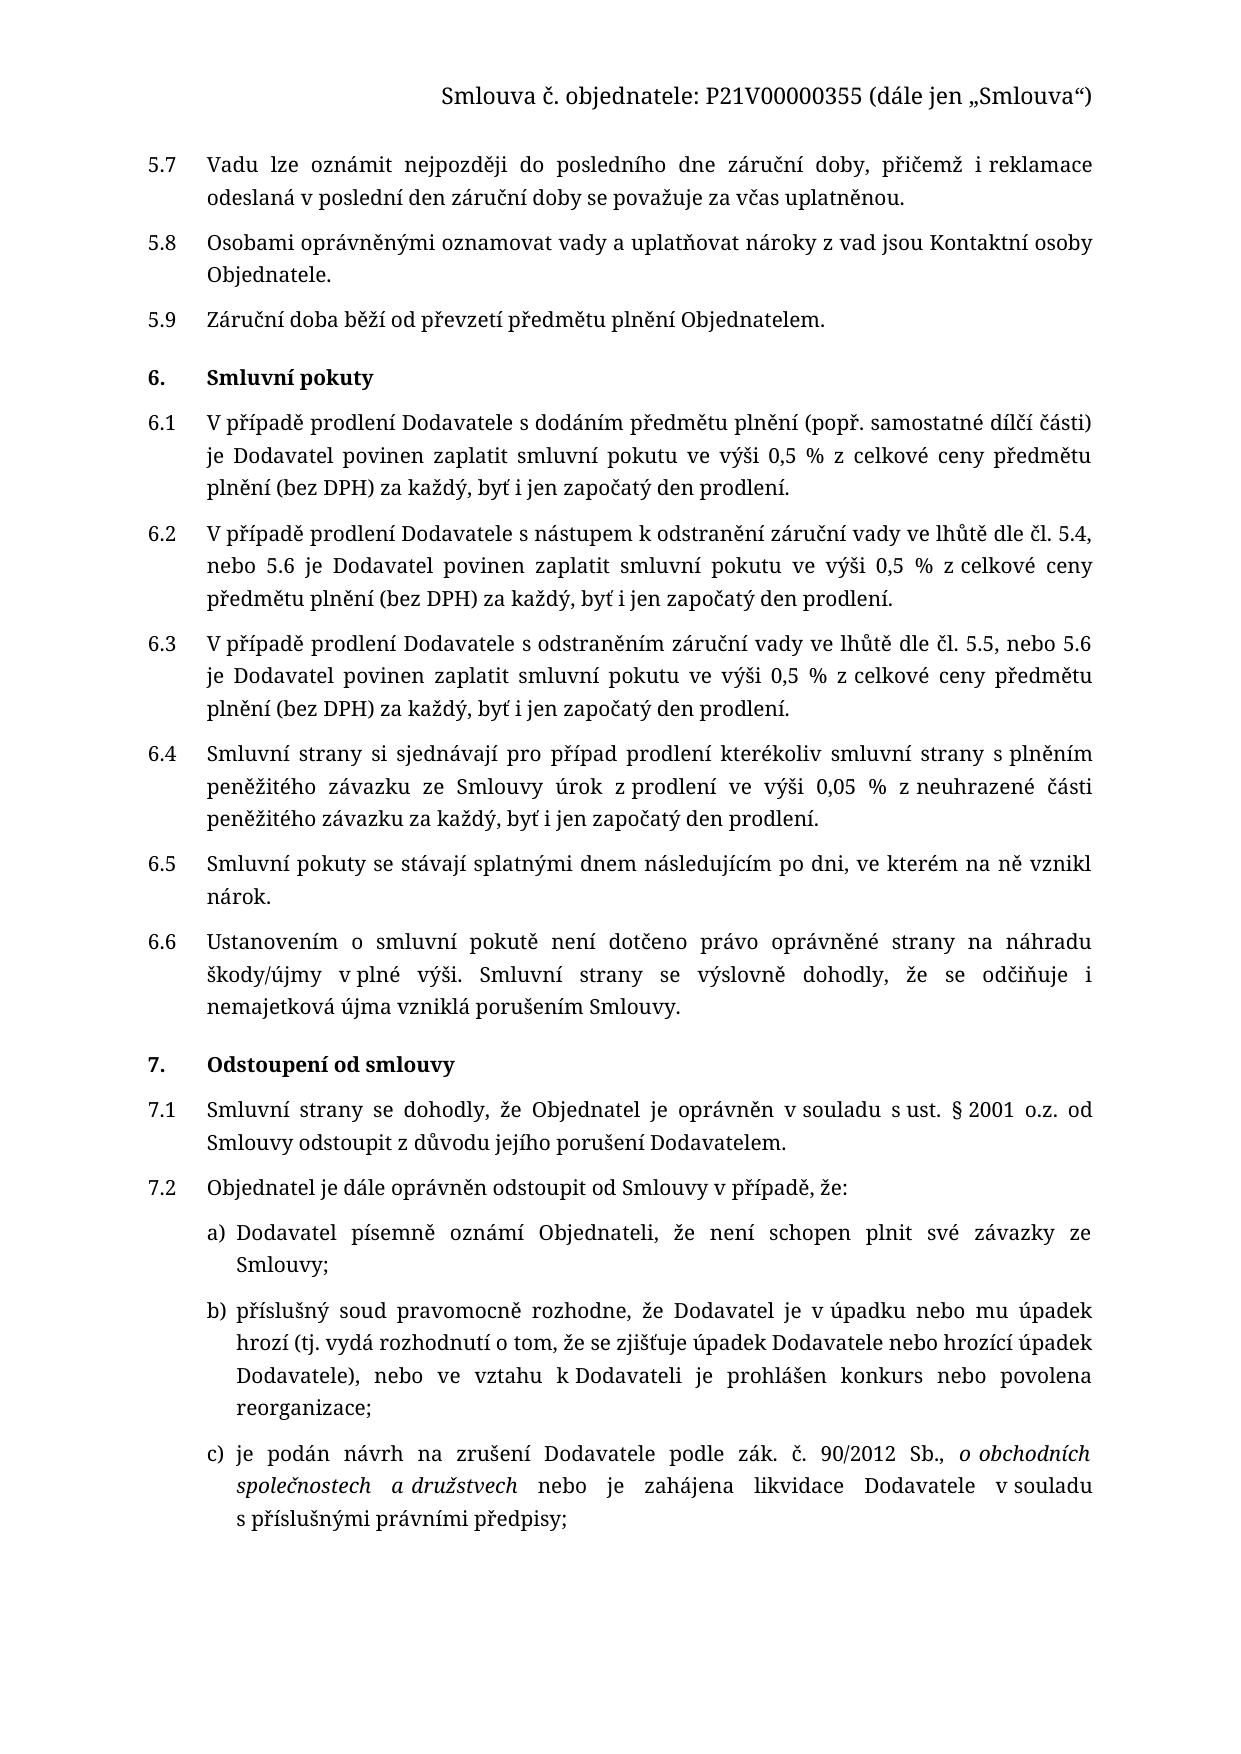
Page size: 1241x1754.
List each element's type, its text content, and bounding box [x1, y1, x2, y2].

list V případě prodlení Dodavatele s odstraněním záruční vady ve lhůtě dle čl. 5.5, nebo 5.6 je Dodavatel povinen zaplatit smluvní pokutu ve výši 0,5 % z celkové ceny předmětu plnění (bez DPH) za každý, byť i jen započatý den prodlení. [148, 629, 1093, 723]
list Ustanovením o smluvní pokutě není dotčeno právo oprávněné strany na náhradu škody/újmy v plné výši. Smluvní strany se výslovně dohodly, že se odčiňuje i nemajetková újma vzniklá porušením Smlouvy. [148, 927, 1093, 1021]
list Odstoupení od smlouvy [148, 1050, 1093, 1078]
list Smluvní strany si sjednávají pro případ prodlení kterékoliv smluvní strany s plněním peněžitého závazku ze Smlouvy úrok z prodlení ve výši 0,05 % z neuhrazené části peněžitého závazku za každý, byť i jen započatý den prodlení. [148, 739, 1093, 833]
list Záruční doba běží od převzetí předmětu plnění Objednatelem. [148, 306, 1093, 334]
list Smluvní pokuty [148, 363, 1093, 392]
list V případě prodlení Dodavatele s nástupem k odstranění záruční vady ve lhůtě dle čl. 5.4, nebo 5.6 je Dodavatel povinen zaplatit smluvní pokutu ve výši 0,5 % z celkové ceny předmětu plnění (bez DPH) za každý, byť i jen započatý den prodlení. [148, 519, 1093, 612]
list Objednatel je dále oprávněn odstoupit od Smlouvy v případě, že: [148, 1173, 1093, 1201]
list V případě prodlení Dodavatele s dodáním předmětu plnění (popř. samostatné dílčí části) je Dodavatel povinen zaplatit smluvní pokutu ve výši 0,5 % z celkové ceny předmětu plnění (bez DPH) za každý, byť i jen započatý den prodlení. [148, 408, 1093, 502]
list je podán návrh na zrušení Dodavatele podle zák. č. 90/2012 Sb., o obchodních společnostech a družstvech nebo je zahájena likvidace Dodavatele v souladu s příslušnými právními předpisy; [207, 1439, 1093, 1532]
list Smluvní pokuty se stávají splatnými dnem následujícím po dni, ve kterém na ně vznikl nárok. [148, 849, 1093, 911]
list Dodavatel písemně oznámí Objednateli, že není schopen plnit své závazky ze Smlouvy; [207, 1218, 1093, 1279]
list Osobami oprávněnými oznamovat vady a uplatňovat nároky z vad jsou Kontaktní osoby Objednatele. [148, 228, 1093, 289]
list Smluvní strany se dohodly, že Objednatel je oprávněn v souladu s ust. § 2001 o.z. od Smlouvy odstoupit z důvodu jejího porušení Dodavatelem. [148, 1095, 1093, 1156]
list Vadu lze oznámit nejpozději do posledního dne záruční doby, přičemž i reklamace odeslaná v poslední den záruční doby se považuje za včas uplatněnou. [148, 150, 1093, 211]
list příslušný soud pravomocně rozhodne, že Dodavatel je v úpadku nebo mu úpadek hrozí (tj. vydá rozhodnutí o tom, že se zjišťuje úpadek Dodavatele nebo hrozící úpadek Dodavatele), nebo ve vztahu k Dodavateli je prohlášen konkurs nebo povolena reorganizace; [207, 1296, 1093, 1422]
